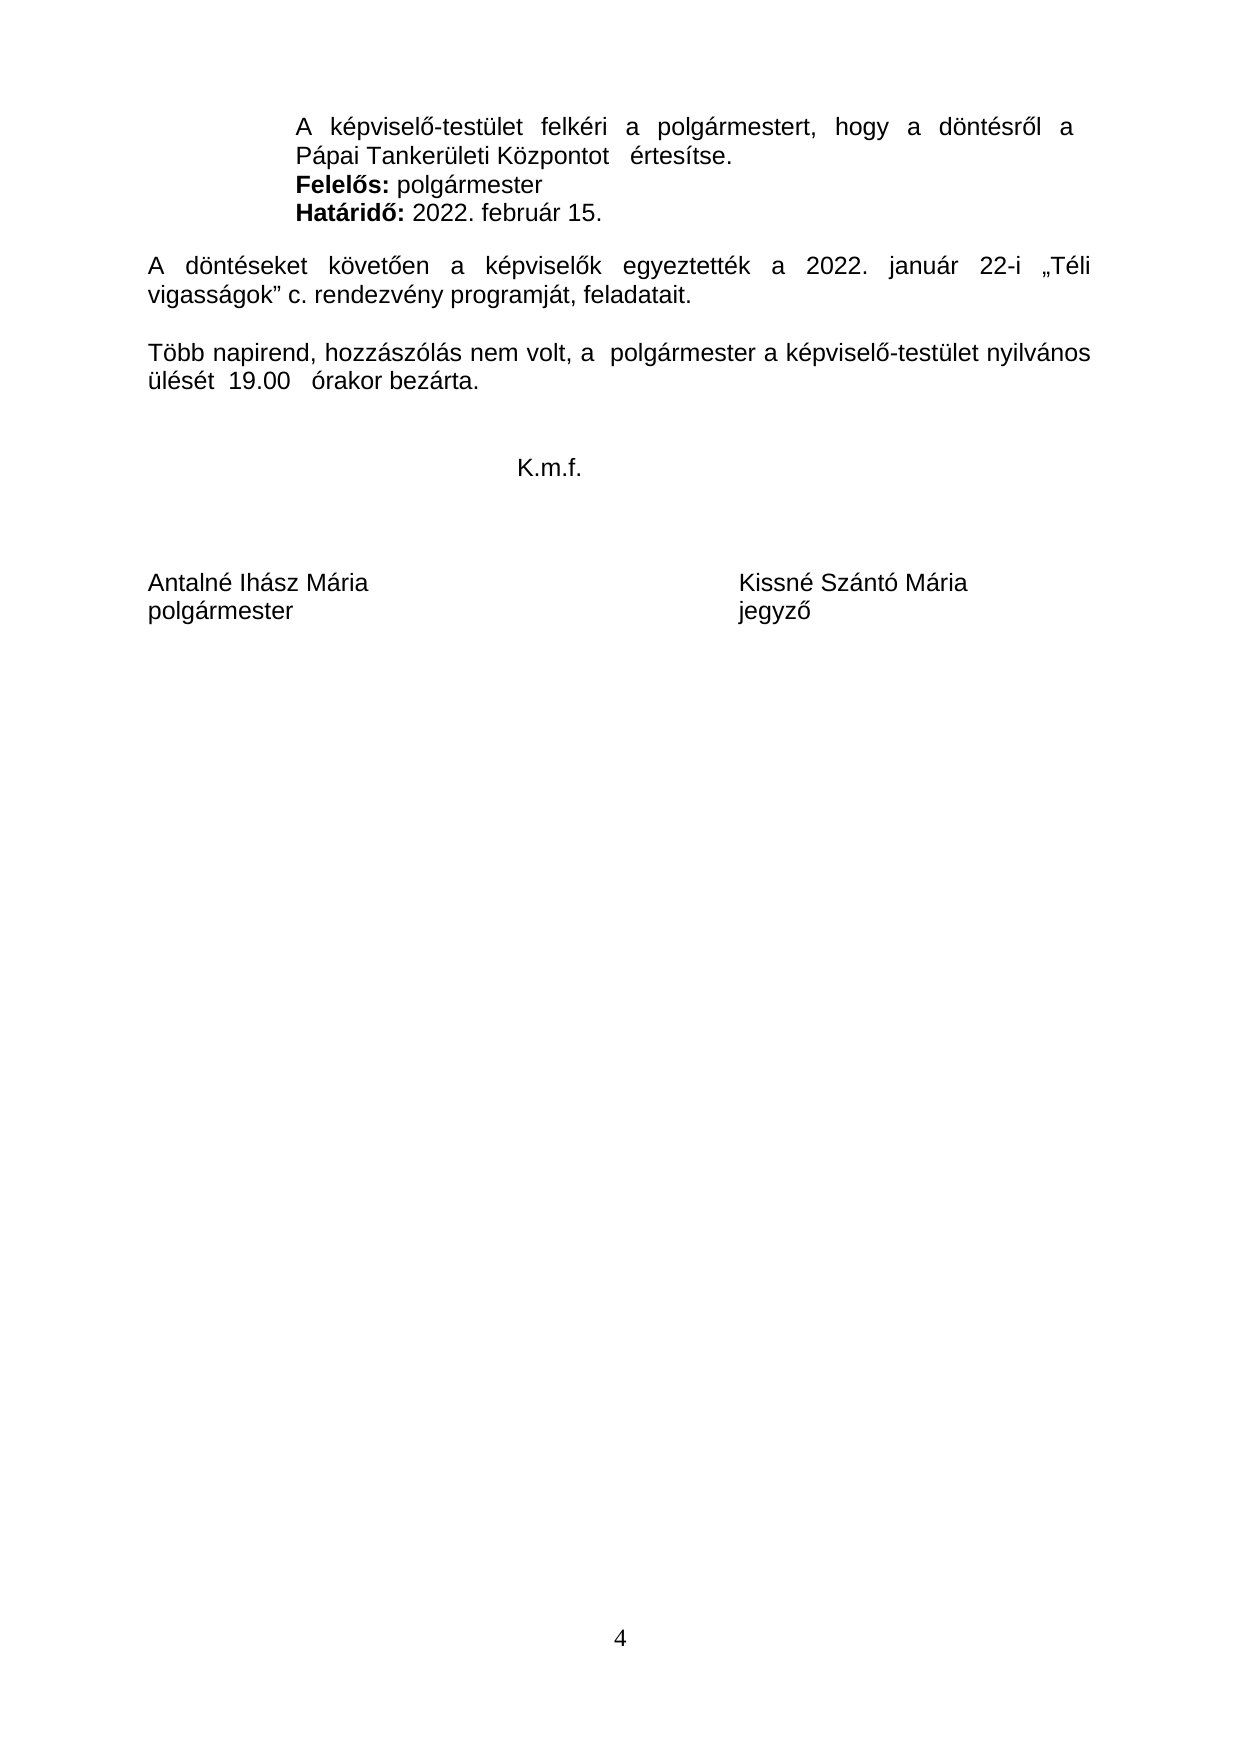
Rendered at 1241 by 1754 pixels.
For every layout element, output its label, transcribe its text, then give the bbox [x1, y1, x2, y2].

text Határidő: 2022. február 15. [266, 198, 1093, 227]
text polgármester jegyző [148, 596, 1093, 625]
text K.m.f. [148, 452, 1093, 481]
text Antalné Ihász Mária Kissné Szántó Mária [148, 567, 1093, 596]
text Felelős: polgármester [177, 170, 1093, 198]
text Több napirend, hozzászólás nem volt, a polgármester a képviselő-testület nyilvános ülését 19.00 órakor bezárta. [148, 337, 1093, 395]
text A döntéseket követően a képviselők egyeztették a 2022. január 22-i „Téli vigasságok” c. rendezvény programját, feladatait. [148, 251, 1093, 309]
text A képviselő-testület felkéri a polgármestert, hogy a döntésről a Pápai Tankerületi Központot értesítse. [295, 112, 1093, 170]
